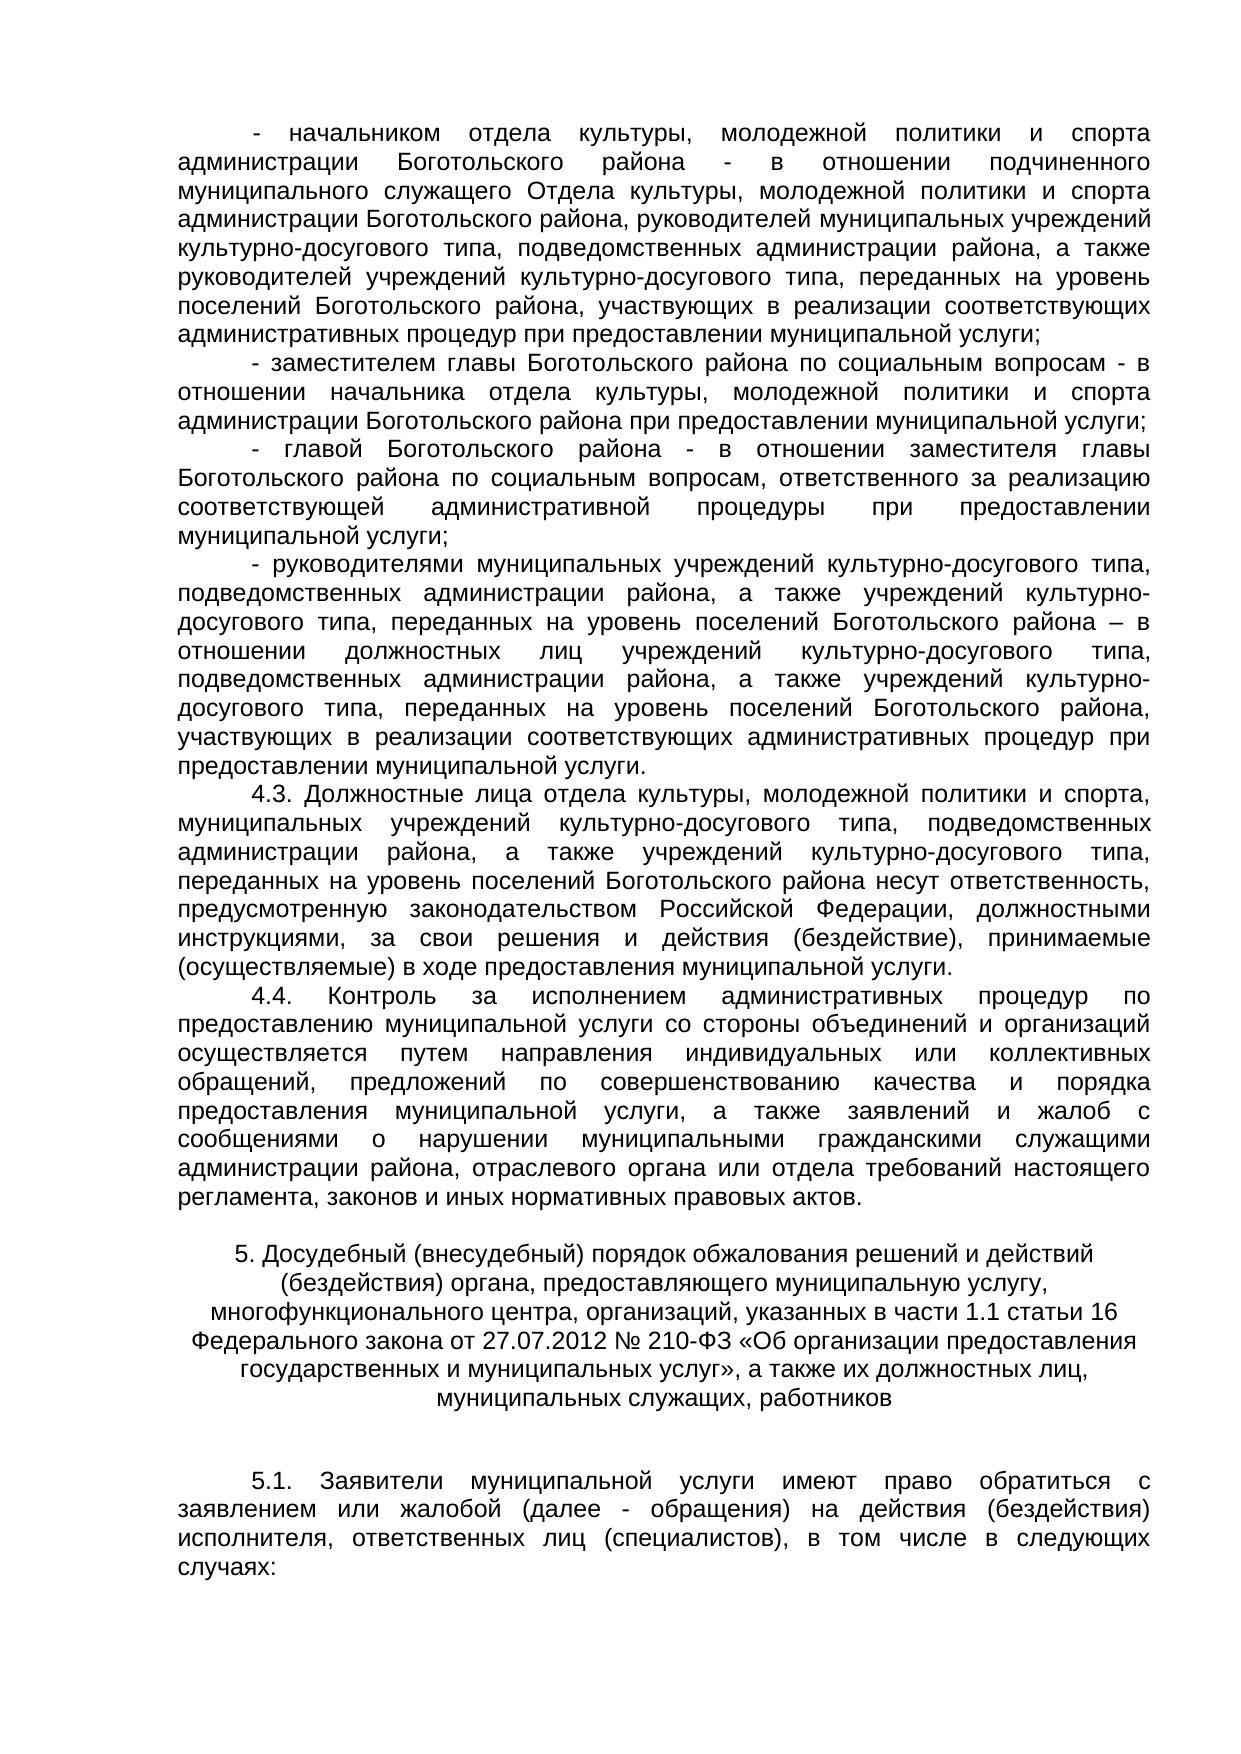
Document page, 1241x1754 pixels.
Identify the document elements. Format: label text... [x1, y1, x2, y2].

text 5.1. Заявители муниципальной услуги имеют право обратиться с заявлением или жалобой (далее - обращения) на действия (бездействия) исполнителя, ответственных лиц (специалистов), в том числе в следующих случаях: [177, 1466, 1152, 1581]
text 4.3. Должностные лица отдела культуры, молодежной политики и спорта, муниципальных учреждений культурно-досугового типа, подведомственных администрации района, а также учреждений культурно-досугового типа, переданных на уровень поселений Боготольского района несут ответственность, предусмотренную законодательством Российской Федерации, должностными инструкциями, за свои решения и действия (бездействие), принимаемые (осуществляемые) в ходе предоставления муниципальной услуги. [177, 779, 1152, 981]
text - руководителями муниципальных учреждений культурно-досугового типа, подведомственных администрации района, а также учреждений культурно-досугового типа, переданных на уровень поселений Боготольского района – в отношении должностных лиц учреждений культурно-досугового типа, подведомственных администрации района, а также учреждений культурно-досугового типа, переданных на уровень поселений Боготольского района, участвующих в реализации соответствующих административных процедур при предоставлении муниципальной услуги. [177, 549, 1152, 779]
text 5. Досудебный (внесудебный) порядок обжалования решений и действий (бездействия) органа, предоставляющего муниципальную услугу, многофункционального центра, организаций, указанных в части 1.1 статьи 16 Федерального закона от 27.07.2012 № 210-ФЗ «Об организации предоставления государственных и муниципальных услуг», а также их должностных лиц, муниципальных служащих, работников [177, 1239, 1152, 1412]
text - заместителем главы Боготольского района по социальным вопросам - в отношении начальника отдела культуры, молодежной политики и спорта администрации Боготольского района при предоставлении муниципальной услуги; [177, 348, 1152, 434]
text - главой Боготольского района - в отношении заместителя главы Боготольского района по социальным вопросам, ответственного за реализацию соответствующей административной процедуры при предоставлении муниципальной услуги; [177, 434, 1152, 549]
text - начальником отдела культуры, молодежной политики и спорта администрации Боготольского района - в отношении подчиненного муниципального служащего Отдела культуры, молодежной политики и спорта администрации Боготольского района, руководителей муниципальных учреждений культурно-досугового типа, подведомственных администрации района, а также руководителей учреждений культурно-досугового типа, переданных на уровень поселений Боготольского района, участвующих в реализации соответствующих административных процедур при предоставлении муниципальной услуги; [177, 118, 1152, 348]
text 4.4. Контроль за исполнением административных процедур по предоставлению муниципальной услуги со стороны объединений и организаций осуществляется путем направления индивидуальных или коллективных обращений, предложений по совершенствованию качества и порядка предоставления муниципальной услуги, а также заявлений и жалоб с сообщениями о нарушении муниципальными гражданскими служащими администрации района, отраслевого органа или отдела требований настоящего регламента, законов и иных нормативных правовых актов. [177, 981, 1152, 1211]
